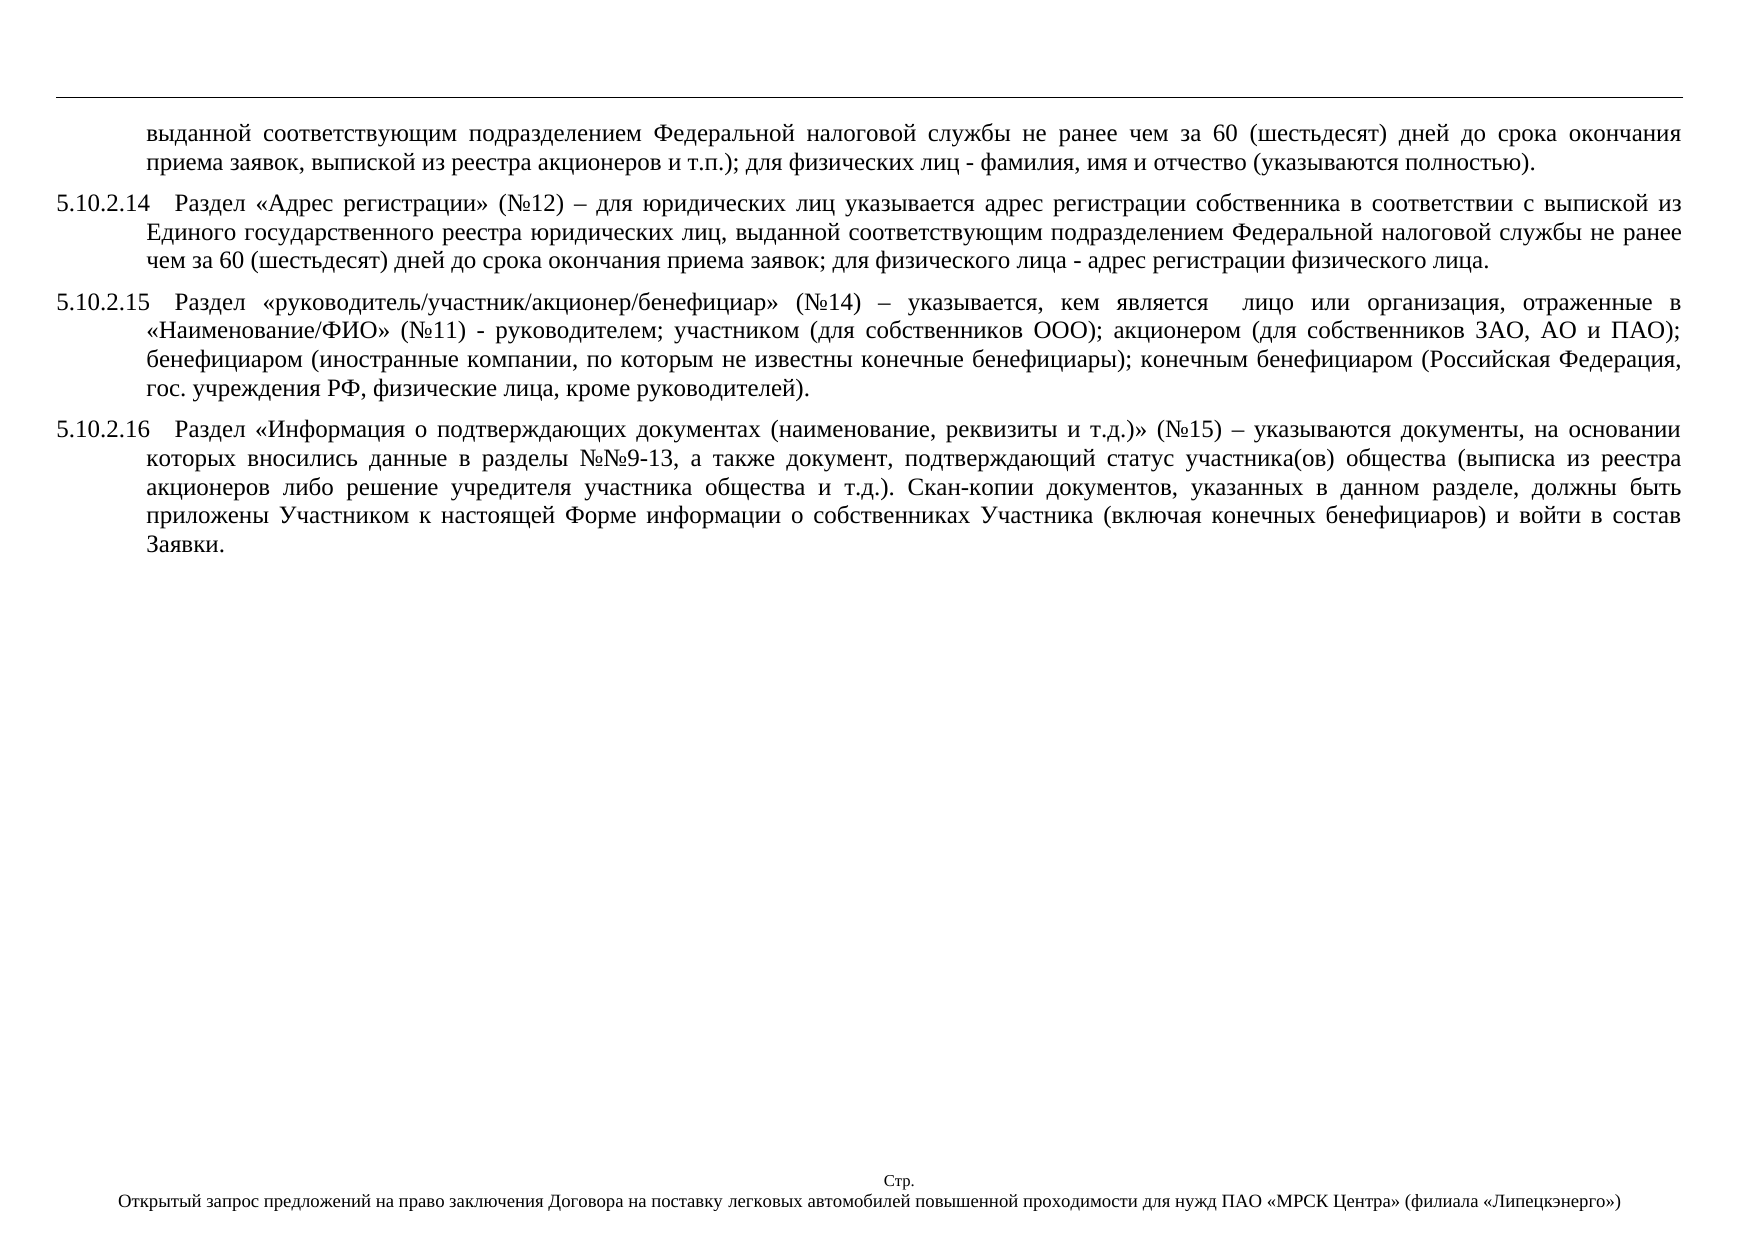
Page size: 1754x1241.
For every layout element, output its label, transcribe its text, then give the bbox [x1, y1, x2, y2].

list Раздел «Адрес регистрации» (№12) – для юридических лиц указывается адрес регистрации собственника в соответствии с выпиской из Единого государственного реестра юридических лиц, выданной соответствующим подразделением Федеральной налоговой службы не ранее чем за 60 (шестьдесят) дней до срока окончания приема заявок; для физического лица - адрес регистрации физического лица. [56, 188, 1683, 274]
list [56, 118, 1683, 176]
list Раздел «Информация о подтверждающих документах (наименование, реквизиты и т.д.)» (№15) – указываются документы, на основании которых вносились данные в разделы №№9-13, а также документ, подтверждающий статус участника(ов) общества (выписка из реестра акционеров либо решение учредителя участника общества и т.д.). Скан-копии документов, указанных в данном разделе, должны быть приложены Участником к настоящей Форме информации о собственниках Участника (включая конечных бенефициаров) и войти в состав Заявки. [56, 414, 1683, 558]
list Раздел «руководитель/участник/акционер/бенефициар» (№14) – указывается, кем является лицо или организация, отраженные в «Наименование/ФИО» (№11) - руководителем; участником (для собственников ООО); акционером (для собственников ЗАО, АО и ПАО); бенефициаром (иностранные компании, по которым не известны конечные бенефициары); конечным бенефициаром (Российская Федерация, гос. учреждения РФ, физические лица, кроме руководителей). [56, 287, 1683, 402]
